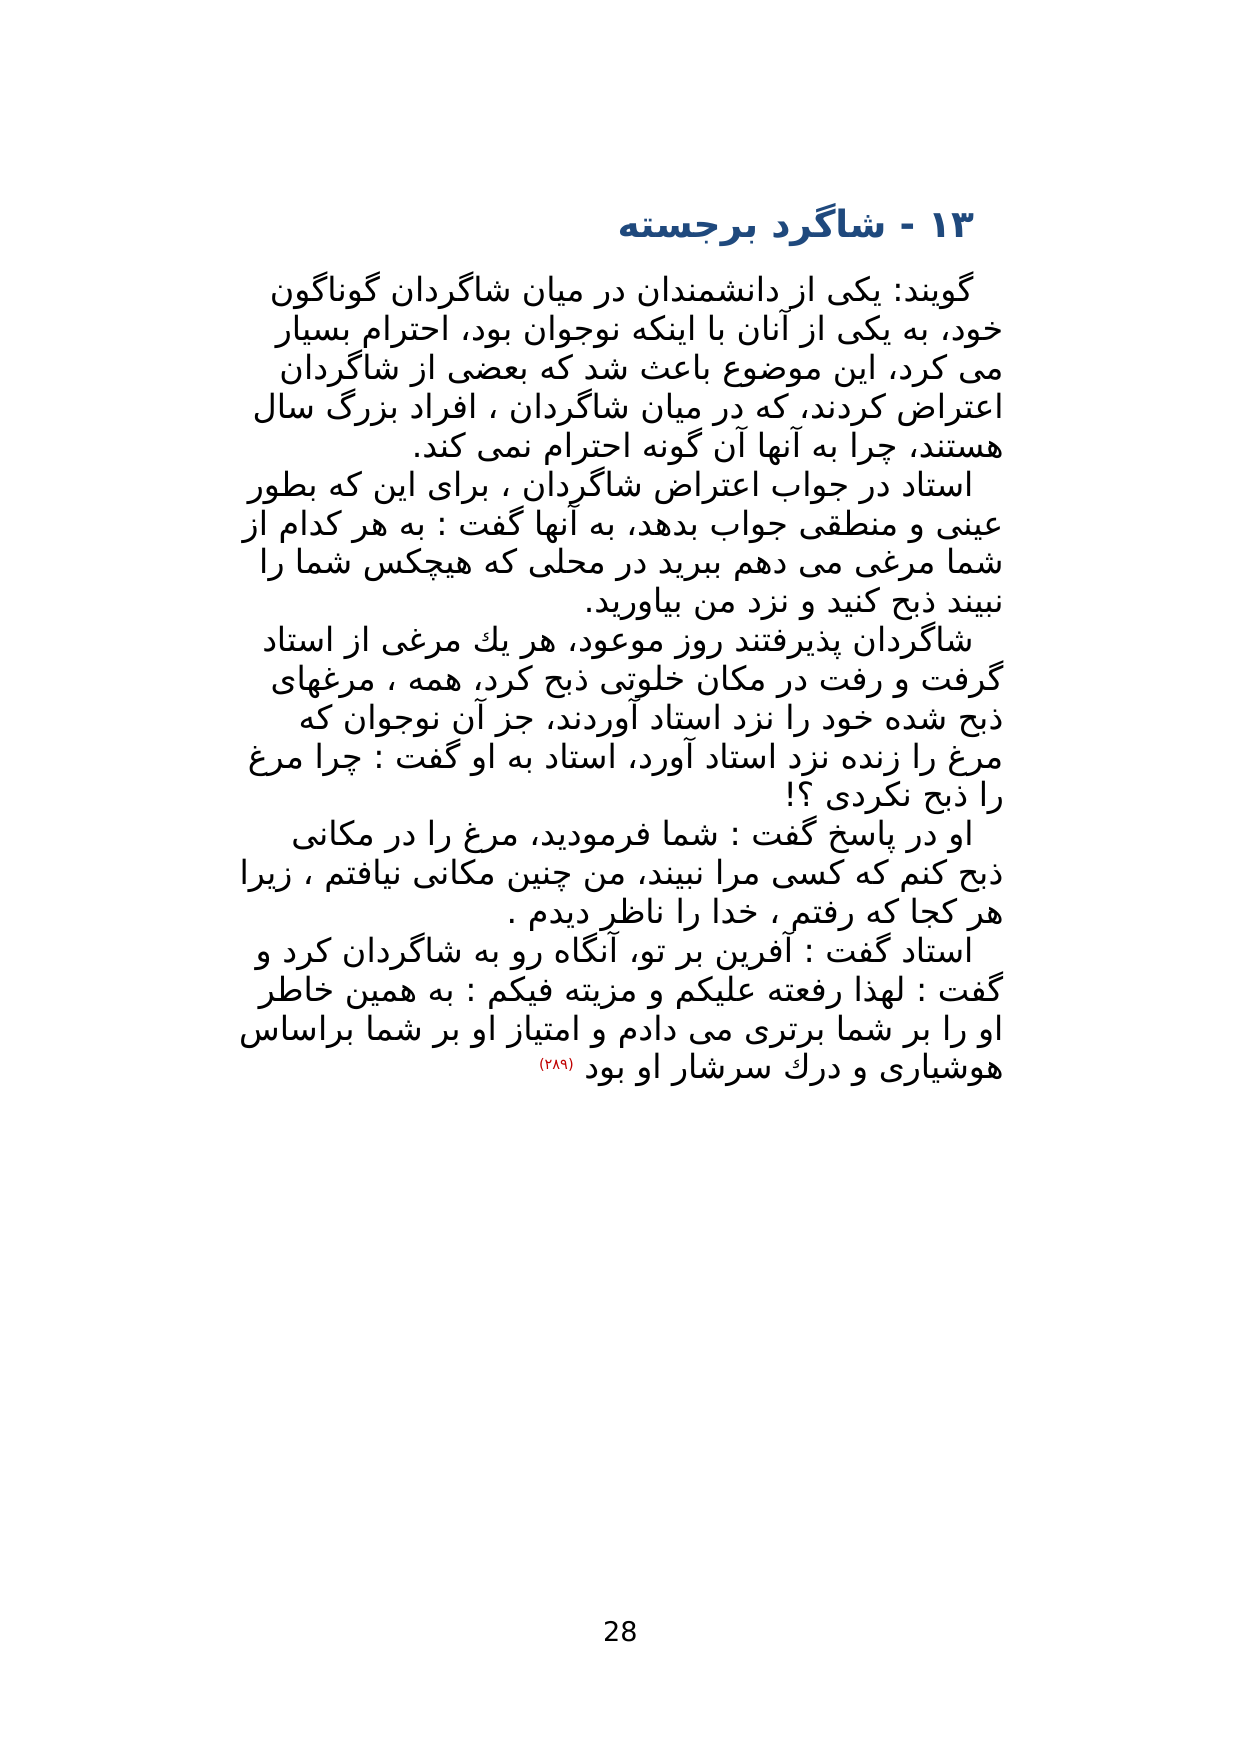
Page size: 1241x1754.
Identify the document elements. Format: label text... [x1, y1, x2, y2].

text گويند: يكى از دانشمندان در ميان شاگردان گوناگون خود، به يكى از آنان با اينكه نوجوان بود، احترام بسيار مى كرد، اين موضوع باعث شد كه بعضى از شاگردان اعتراض كردند، كه در ميان شاگردان ، افراد بزرگ سال هستند، چرا به آنها آن گونه احترام نمى كند. [236, 271, 1004, 465]
text شاگردان پذيرفتند روز موعود، هر يك مرغى از استاد گرفت و رفت در مكان خلوتى ذبح كرد، همه ، مرغهاى ذبح شده خود را نزد استاد آوردند، جز آن نوجوان كه مرغ را زنده نزد استاد آورد، استاد به او گفت : چرا مرغ را ذبح نكردى ؟! [236, 621, 1004, 815]
text او در پاسخ گفت : شما فرموديد، مرغ را در مكانى ذبح كنم كه كسى مرا نبيند، من چنين مكانى نيافتم ، زيرا هر كجا كه رفتم ، خدا را ناظر ديدم . [236, 815, 1004, 931]
text استاد گفت : آفرين بر تو، آنگاه رو به شاگردان كرد و گفت : لهذا رفعته عليكم و مزيته فيكم : به همين خاطر او را بر شما برترى مى دادم و امتياز او بر شما براساس هوشيارى و درك سرشار او بود (٢٨٩) [236, 931, 1004, 1087]
subtitle ١٣ - شاگرد برجسته [236, 202, 1004, 246]
text استاد در جواب اعتراض شاگردان ، براى اين كه بطور عينى و منطقى جواب بدهد، به آنها گفت : به هر كدام از شما مرغى مى دهم ببريد در محلى كه هيچكس شما را نبيند ذبح كنيد و نزد من بياوريد. [236, 465, 1004, 621]
